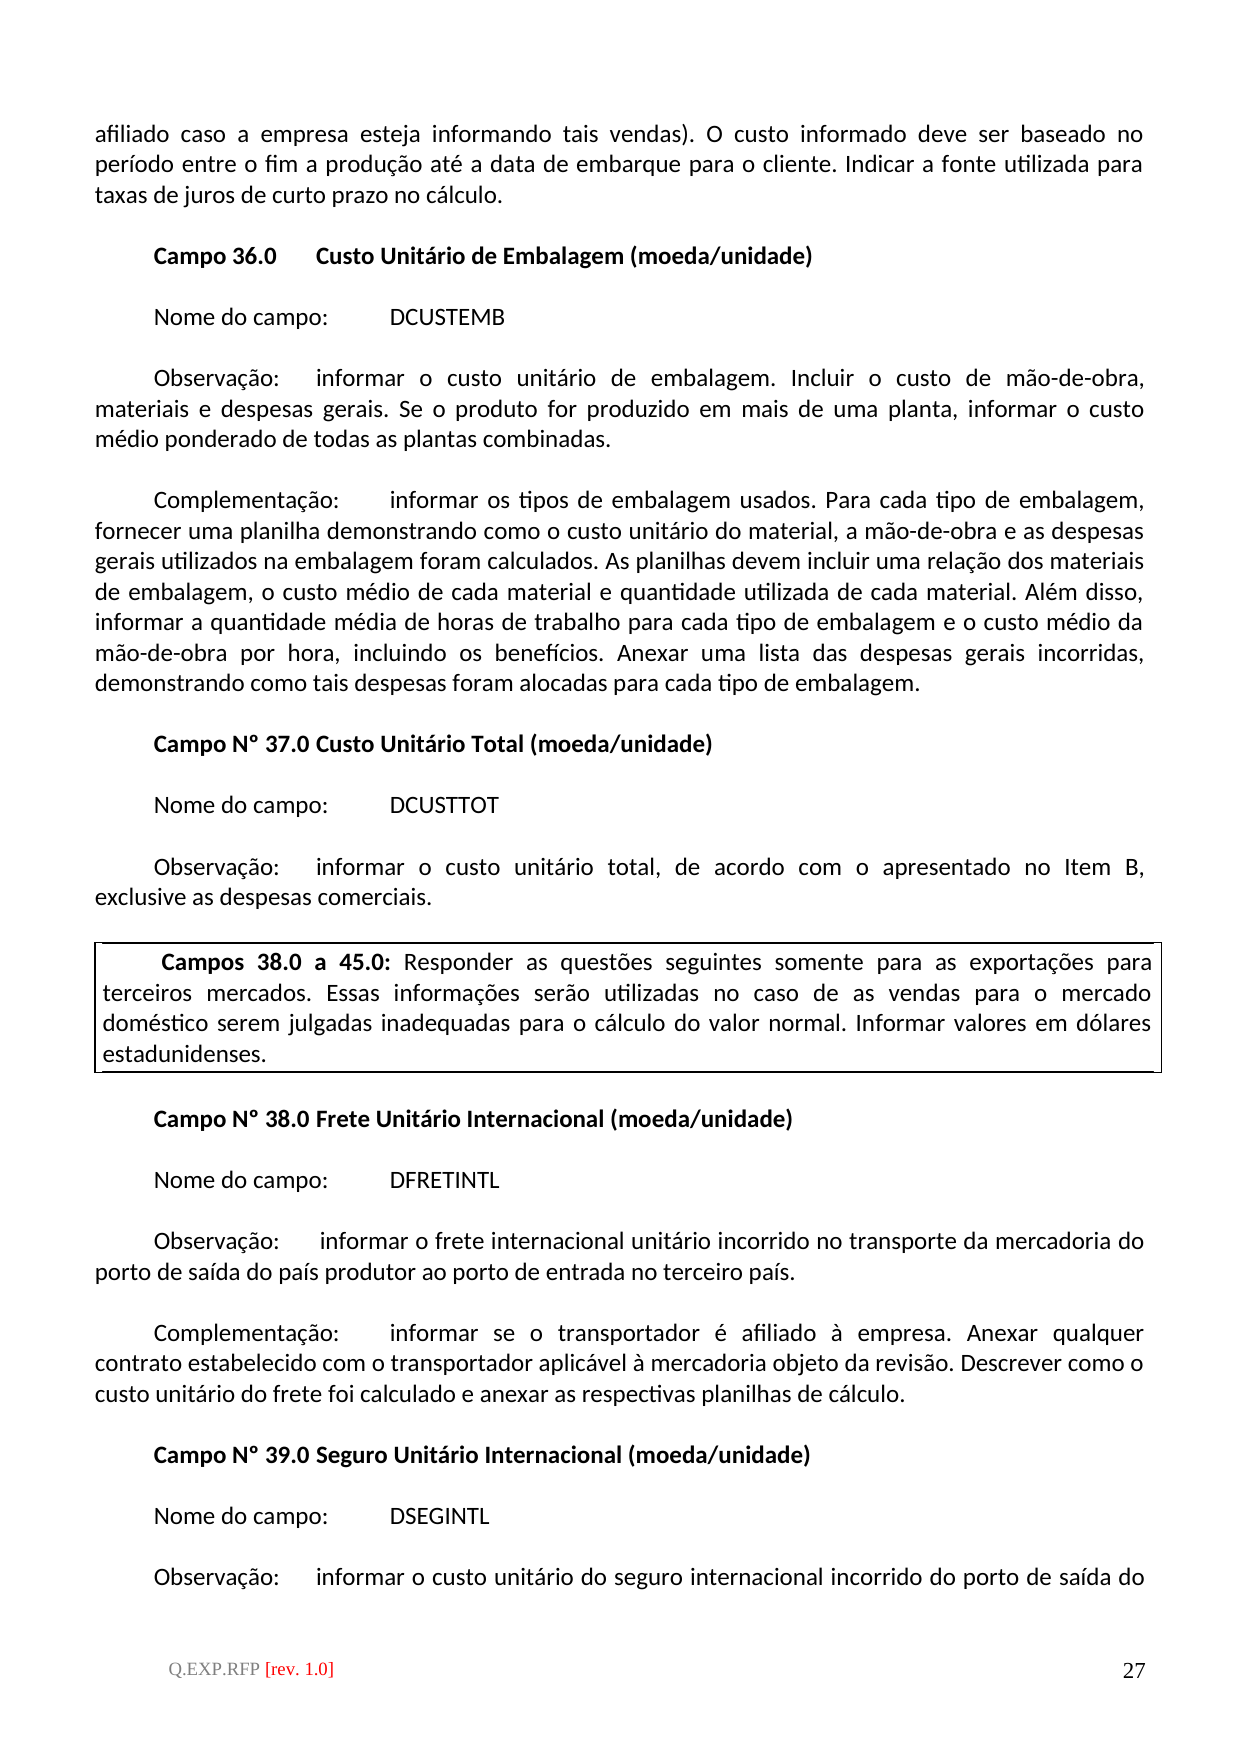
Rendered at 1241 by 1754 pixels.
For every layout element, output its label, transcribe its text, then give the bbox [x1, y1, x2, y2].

text Campo Nº 39.0 Seguro Unitário Internacional (moeda/unidade) [94, 1439, 1146, 1469]
text Observação: informar o custo unitário total, de acordo com o apresentado no Item B, exclusive as despesas comerciais. [94, 851, 1146, 912]
text Complementação: informar se o transportador é afiliado à empresa. Anexar qualquer contrato estabelecido com o transportador aplicável à mercadoria objeto da revisão. Descrever como o custo unitário do frete foi calculado e anexar as respectivas planilhas de cálculo. [94, 1317, 1146, 1408]
text Campo Nº 37.0 Custo Unitário Total (moeda/unidade) [94, 728, 1146, 759]
text Observação: informar o frete internacional unitário incorrido no transporte da mercadoria do porto de saída do país produtor ao porto de entrada no terceiro país. [94, 1225, 1146, 1286]
text Nome do campo: DCUSTEMB [94, 301, 1146, 332]
text Campo Nº 38.0 Frete Unitário Internacional (moeda/unidade) [94, 1103, 1146, 1134]
text Nome do campo: DCUSTTOT [94, 789, 1146, 820]
table_header Campos 38.0 a 45.0: Responder as questões seguintes somente para as exportações para terceiros mercados. Essas informações serão utilizadas no caso de as vendas para o mercado doméstico serem julgadas inadequadas para o cálculo do valor normal. Informar valores em dólares estadunidenses. [96, 943, 1161, 1072]
text Nome do campo: DFRETINTL [94, 1164, 1146, 1195]
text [94, 1561, 1146, 1591]
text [94, 118, 1146, 210]
text Complementação: informar os tipos de embalagem usados. Para cada tipo de embalagem, fornecer uma planilha demonstrando como o custo unitário do material, a mão-de-obra e as despesas gerais utilizados na embalagem foram calculados. As planilhas devem incluir uma relação dos materiais de embalagem, o custo médio de cada material e quantidade utilizada de cada material. Além disso, informar a quantidade média de horas de trabalho para cada tipo de embalagem e o custo médio da mão-de-obra por hora, incluindo os benefícios. Anexar uma lista das despesas gerais incorridas, demonstrando como tais despesas foram alocadas para cada tipo de embalagem. [94, 484, 1146, 698]
text Nome do campo: DSEGINTL [94, 1500, 1146, 1530]
text Campo 36.0 Custo Unitário de Embalagem (moeda/unidade) [94, 240, 1146, 271]
text Observação: informar o custo unitário de embalagem. Incluir o custo de mão-de-obra, materiais e despesas gerais. Se o produto for produzido em mais de uma planta, informar o custo médio ponderado de todas as plantas combinadas. [94, 362, 1146, 454]
